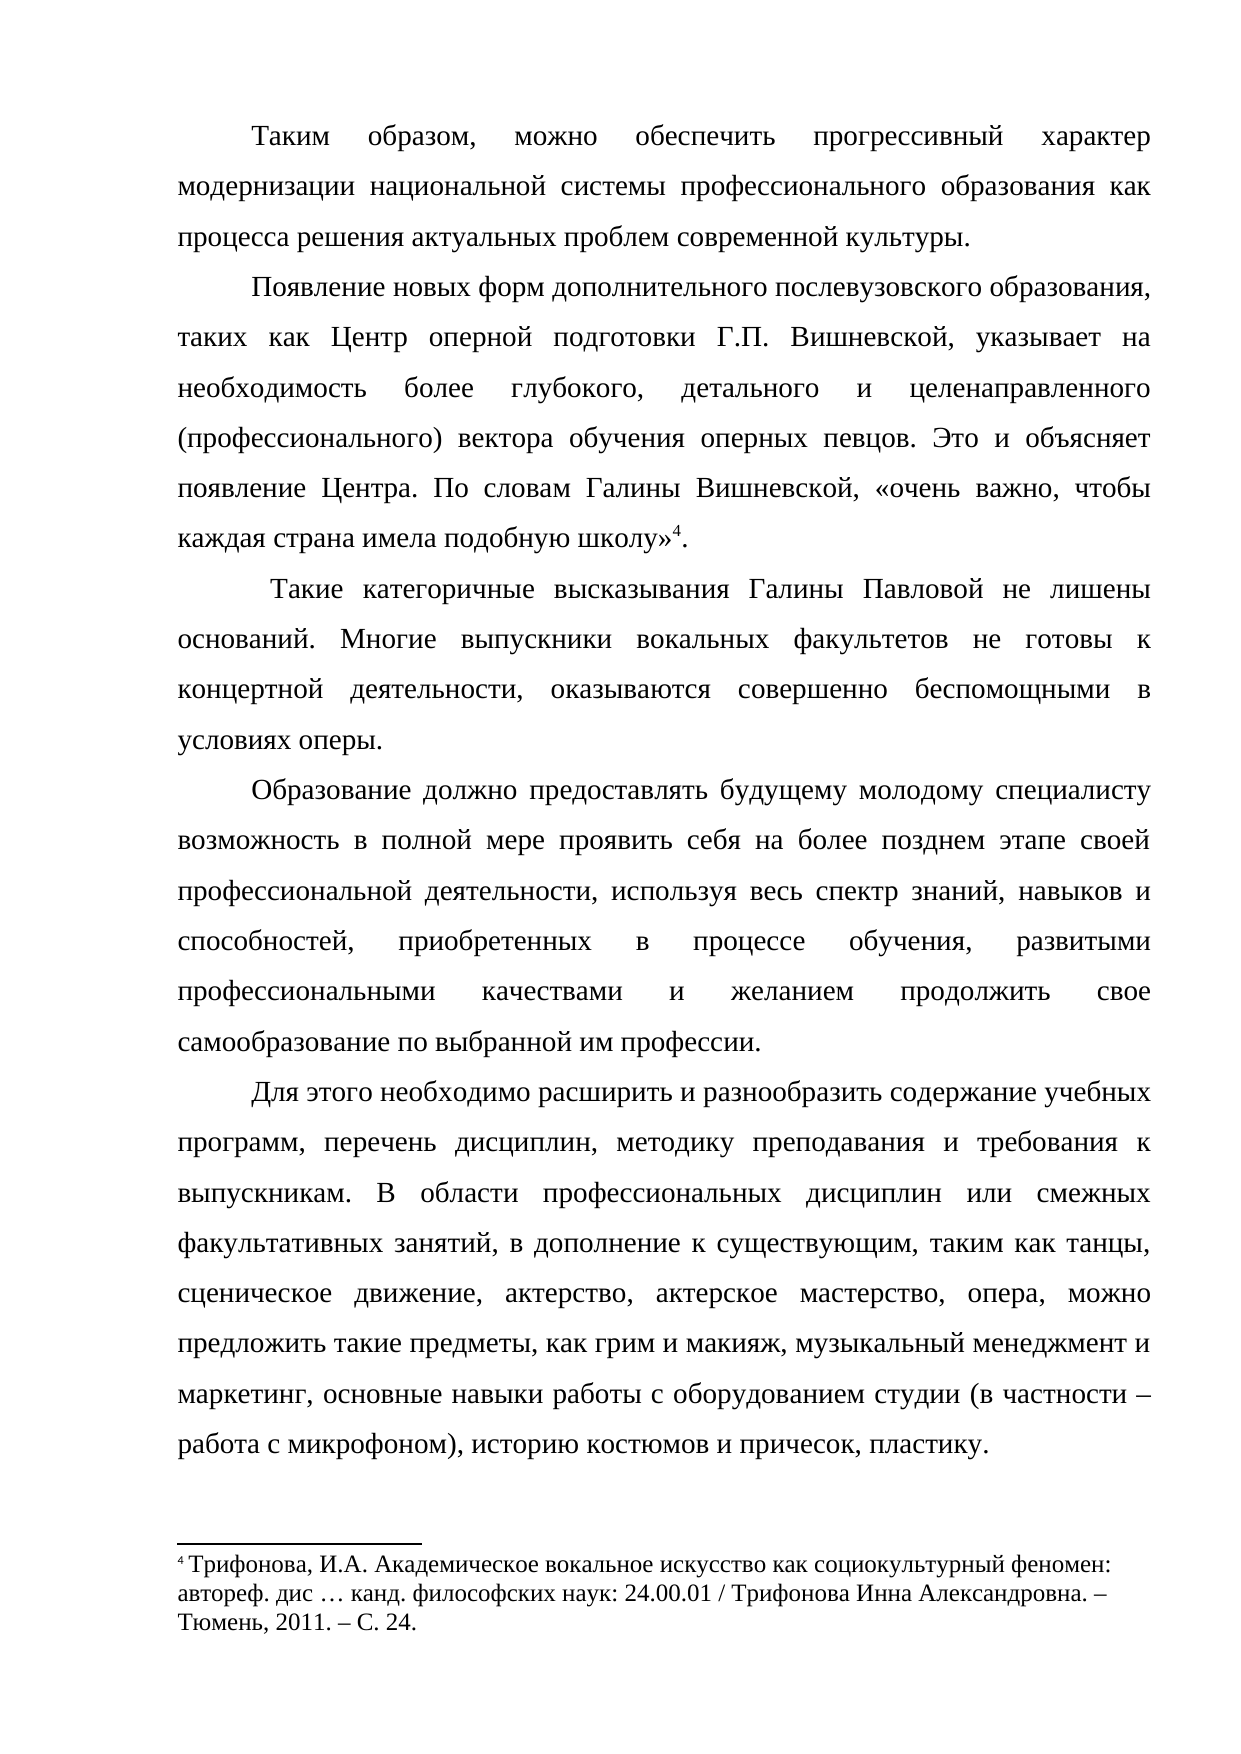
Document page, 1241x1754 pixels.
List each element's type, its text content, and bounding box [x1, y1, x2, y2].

text Для этого необходимо расширить и разнообразить содержание учебных программ, перечень дисциплин, методику преподавания и требования к выпускникам. В области профессиональных дисциплин или смежных факультативных занятий, в дополнение к существующим, таким как танцы, сценическое движение, актерство, актерское мастерство, опера, можно предложить такие предметы, как грим и макияж, музыкальный менеджмент и маркетинг, основные навыки работы с оборудованием студии (в частности – работа с микрофоном), историю костюмов и причесок, пластику. [177, 1074, 1152, 1460]
text Образование должно предоставлять будущему молодому специалисту возможность в полной мере проявить себя на более позднем этапе своей профессиональной деятельности, используя весь спектр знаний, навыков и способностей, приобретенных в процессе обучения, развитыми профессиональными качествами и желанием продолжить свое самообразование по выбранной им профессии. [177, 772, 1152, 1057]
text Появление новых форм дополнительного послевузовского образования, таких как Центр оперной подготовки Г.П. Вишневской, указывает на необходимость более глубокого, детального и целенаправленного (профессионального) вектора обучения оперных певцов. Это и объясняет появление Центра. По словам Галины Вишневской, «очень важно, чтобы каждая страна имела подобную школу». [177, 269, 1152, 554]
text Такие категоричные высказывания Галины Павловой не лишены оснований. Многие выпускники вокальных факультетов не готовы к концертной деятельности, оказываются совершенно беспомощными в условиях оперы. [177, 571, 1152, 755]
text Таким образом, можно обеспечить прогрессивный характер модернизации национальной системы профессионального образования как процесса решения актуальных проблем современной культуры. [177, 118, 1152, 252]
